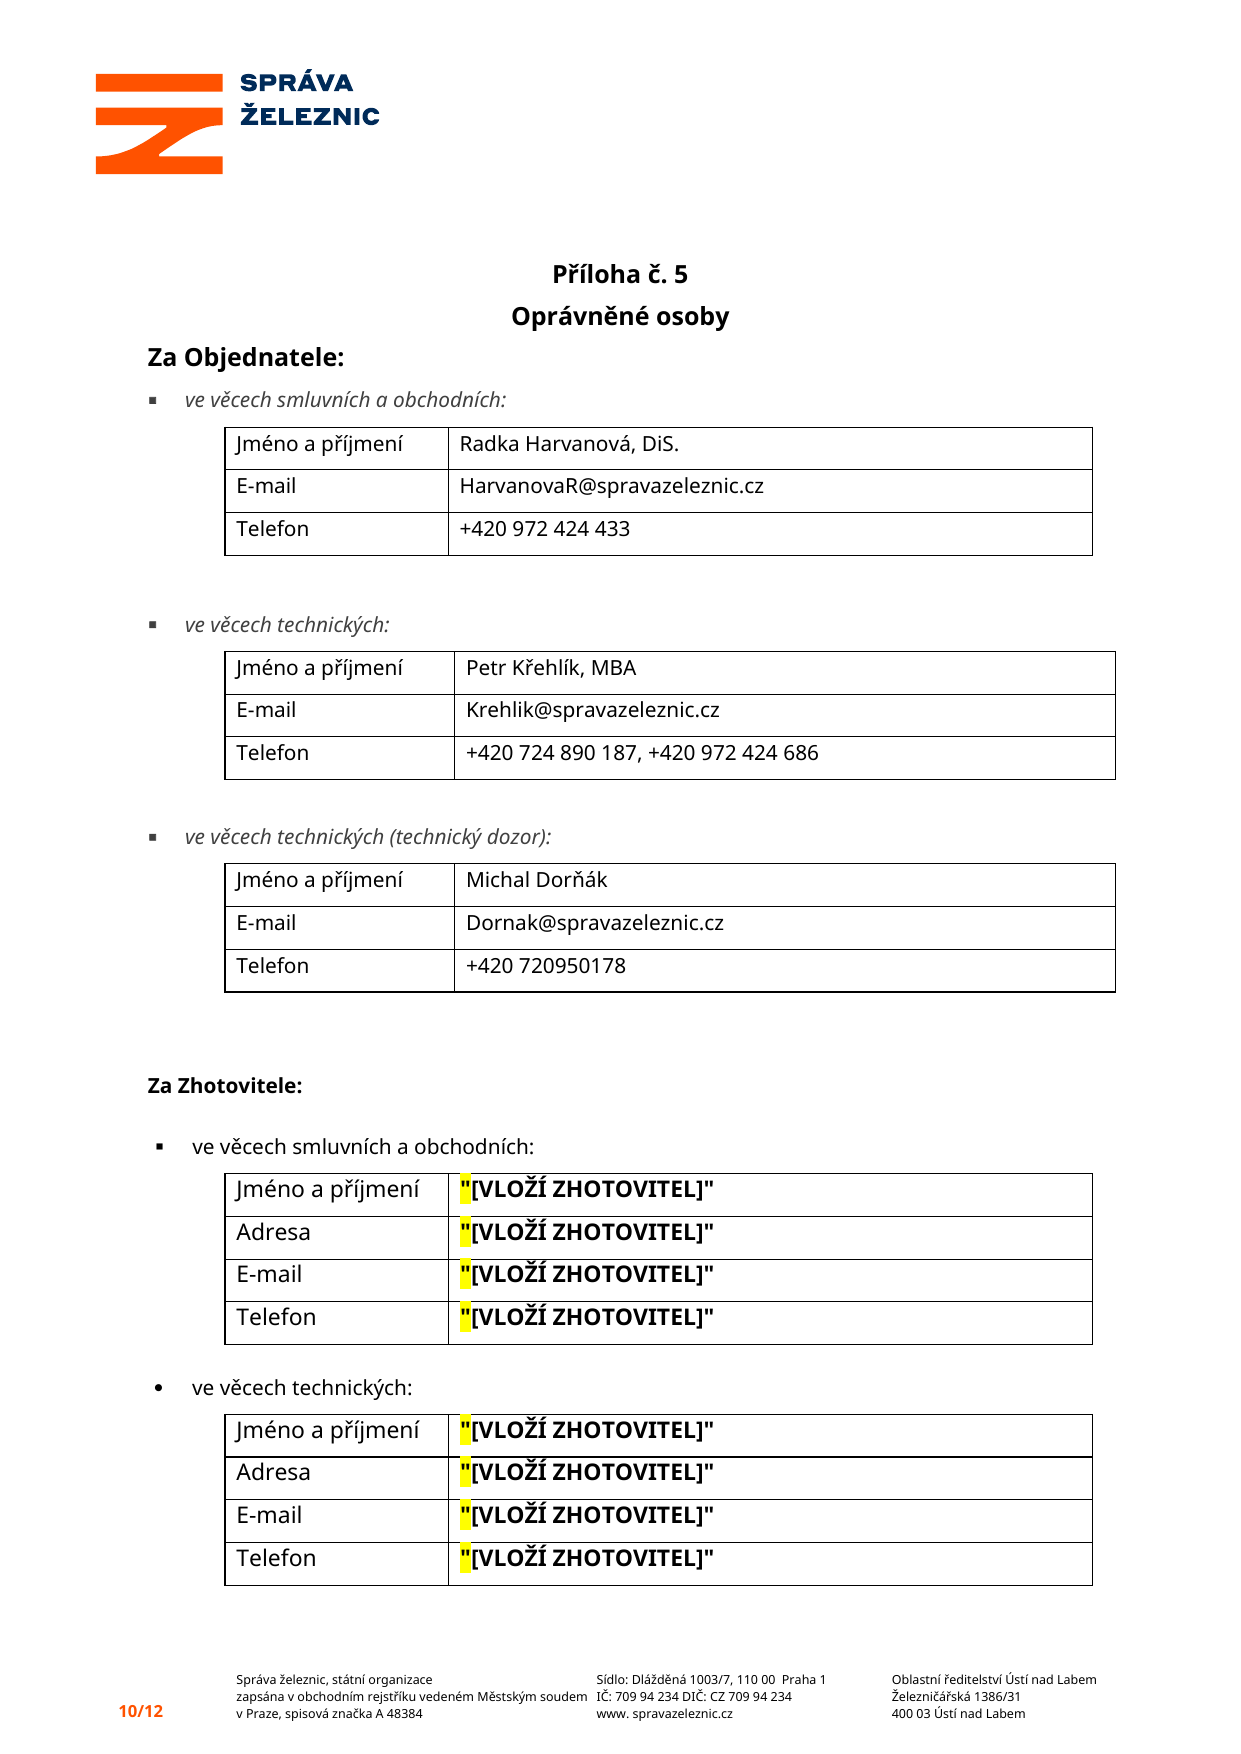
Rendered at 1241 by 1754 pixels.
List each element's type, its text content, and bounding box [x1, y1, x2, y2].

text Za Zhotovitele: [148, 1072, 1093, 1100]
list ve věcech technických: [155, 1370, 1093, 1401]
table_cell Telefon [226, 1302, 448, 1344]
table_header Petr Křehlík, MBA [455, 652, 1115, 693]
table_header Jméno a příjmení [226, 1174, 448, 1216]
table_cell Telefon [226, 737, 454, 779]
table_cell E-mail [226, 1260, 448, 1301]
table_cell [449, 1458, 1092, 1499]
table_cell Telefon [226, 1543, 448, 1584]
table_cell E-mail [226, 1500, 448, 1542]
subtitle ve věcech technických: [148, 609, 1093, 638]
table_cell E-mail [226, 695, 454, 736]
table_cell Dornak@spravazeleznic.cz [455, 907, 1115, 949]
table_cell [449, 1260, 1092, 1301]
table_cell [449, 1500, 1092, 1542]
table_cell [449, 1302, 1092, 1344]
table_header Jméno a příjmení [226, 1415, 448, 1456]
table_cell +420 720950178 [455, 950, 1115, 991]
table_cell Telefon [226, 950, 454, 991]
text Za Objednatele: [148, 343, 1093, 372]
table_cell HarvanovaR@spravazeleznic.cz [449, 470, 1092, 512]
text Příloha č. 5 [148, 260, 1093, 289]
table_header [449, 1415, 1092, 1456]
table_cell E-mail [226, 470, 448, 512]
table_cell E-mail [226, 907, 454, 949]
table_cell Telefon [226, 513, 448, 555]
table_header Radka Harvanová, DiS. [449, 428, 1092, 469]
table_header Jméno a příjmení [226, 428, 448, 469]
table_cell Krehlik@spravazeleznic.cz [455, 695, 1115, 736]
table_cell [449, 1543, 1092, 1584]
table_header Jméno a příjmení [226, 864, 454, 906]
table_header [449, 1174, 1092, 1216]
table_cell Adresa [226, 1217, 448, 1258]
table_header Jméno a příjmení [226, 652, 454, 693]
table_cell Adresa [226, 1458, 448, 1499]
table_cell +420 724 890 187, +420 972 424 686 [455, 737, 1115, 779]
table_cell +420 972 424 433 [449, 513, 1092, 555]
table_header Michal Dorňák [455, 864, 1115, 906]
subtitle ve věcech technických (technický dozor): [148, 822, 1093, 851]
table_cell [449, 1217, 1092, 1258]
subtitle ve věcech smluvních a obchodních: [148, 385, 1093, 414]
text Oprávněné osoby [148, 302, 1093, 331]
list ve věcech smluvních a obchodních: [154, 1129, 1093, 1161]
